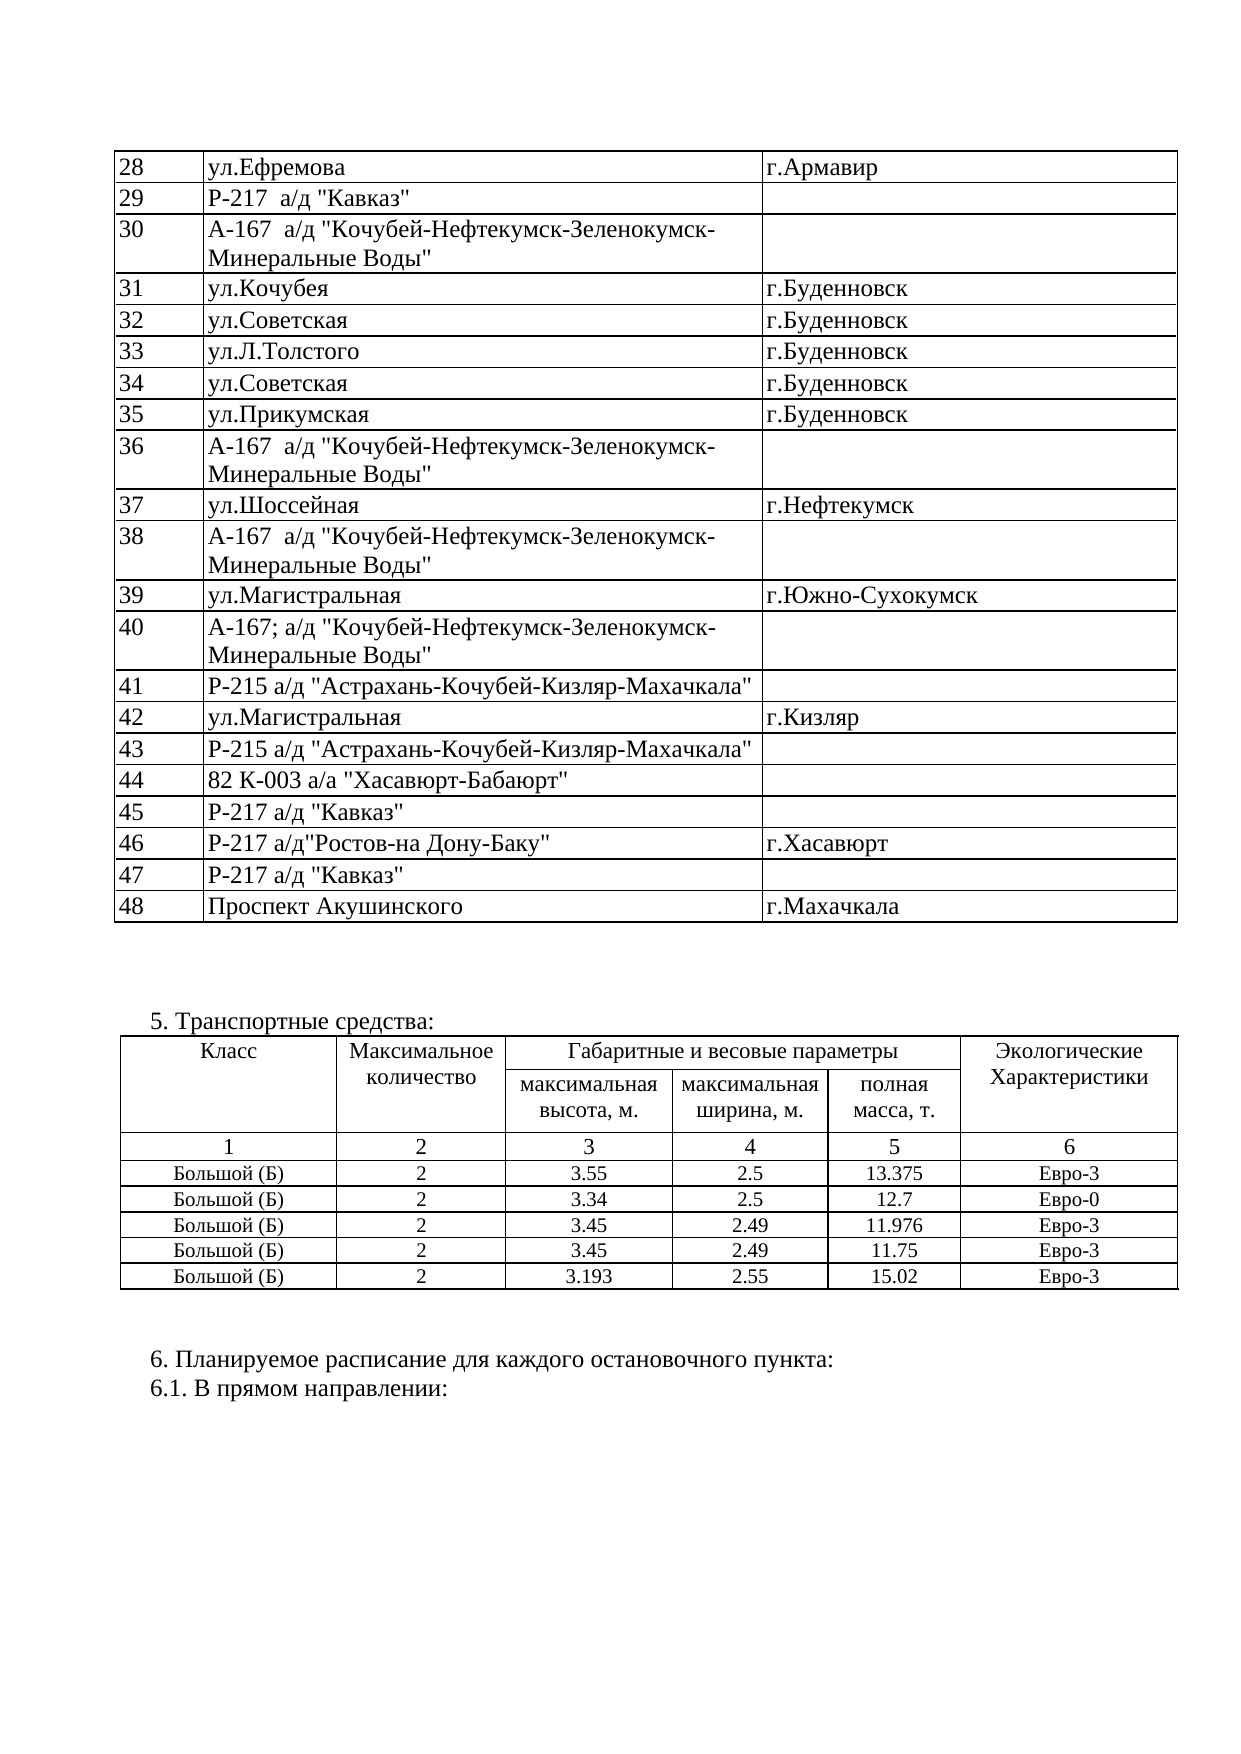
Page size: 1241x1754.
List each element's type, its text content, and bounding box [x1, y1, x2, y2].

table_cell Евро-3 [961, 1264, 1177, 1288]
table_cell 43 [115, 733, 203, 764]
table_cell А-167 а/д "Кочубей-Нефтекумск-Зеленокумск-Минеральные Воды" [204, 521, 762, 579]
table_cell 2.55 [673, 1264, 827, 1288]
table_cell Евро-3 [961, 1213, 1177, 1237]
table_cell ул.Магистральная [204, 702, 762, 732]
table_cell Р-217 а/д "Кавказ" [204, 797, 762, 827]
table_cell 11.976 [829, 1213, 960, 1237]
table_cell 1 [121, 1133, 336, 1160]
table_cell [763, 520, 1177, 579]
table_cell [763, 213, 1177, 272]
table_cell 2.49 [673, 1238, 827, 1262]
table_cell г.Махачкала [763, 890, 1177, 921]
table_cell Евро-0 [961, 1187, 1177, 1211]
table_cell 12.7 [829, 1187, 960, 1211]
table_cell 2 [337, 1213, 505, 1237]
table_cell 44 [115, 765, 203, 795]
table_header Габаритные и весовые параметры [506, 1037, 960, 1068]
table_cell г.Кизляр [763, 701, 1177, 732]
table_cell 33 [115, 336, 203, 366]
table_cell 3.45 [506, 1213, 672, 1237]
table_cell Большой (Б) [121, 1161, 336, 1185]
table_cell А-167 а/д "Кочубей-Нефтекумск-Зеленокумск-Минеральные Воды" [204, 215, 762, 272]
table_cell г.Нефтекумск [763, 488, 1177, 520]
table_cell Большой (Б) [121, 1238, 336, 1262]
table_cell 2 [337, 1133, 505, 1160]
table_cell 3.45 [506, 1238, 672, 1262]
table_cell ул.Ефремова [204, 152, 762, 181]
table_cell Р-215 а/д "Астрахань-Кочубей-Кизляр-Махачкала" [204, 734, 762, 764]
table_cell [763, 181, 1177, 213]
table_cell г.Буденновск [763, 304, 1177, 335]
table_cell [763, 858, 1177, 889]
table_cell 39 [115, 580, 203, 610]
table_cell 42 [115, 702, 203, 732]
table_cell 40 [115, 611, 203, 669]
table_cell 34 [115, 368, 203, 398]
table_cell г.Буденновск [763, 398, 1177, 429]
table_cell 3.34 [506, 1187, 672, 1211]
table_cell Большой (Б) [121, 1213, 336, 1237]
table_cell 82 К-003 а/а "Хасавюрт-Бабаюрт" [204, 765, 762, 795]
table_cell 3 [506, 1133, 672, 1160]
table_cell 2.5 [673, 1187, 827, 1211]
table_cell ул.Шоссейная [204, 490, 762, 520]
table_cell 2 [337, 1161, 505, 1185]
table_cell г.Хасавюрт [763, 827, 1177, 858]
table_cell ул.Магистральная [204, 581, 762, 610]
table_cell Евро-3 [961, 1238, 1177, 1262]
table_cell Р-217 а/д"Ростов-на Дону-Баку" [204, 828, 762, 858]
table_cell 11.75 [829, 1238, 960, 1262]
table_cell 4 [673, 1133, 827, 1160]
table_cell г.Буденновск [763, 335, 1177, 366]
table_cell 2 [337, 1187, 505, 1211]
table_cell 3.55 [506, 1161, 672, 1185]
table_cell г.Буденновск [763, 366, 1177, 398]
table_cell [763, 429, 1177, 488]
table_cell 32 [115, 305, 203, 335]
text 6. Планируемое расписание для каждого остановочного пункта: [150, 1344, 1090, 1373]
table_cell 38 [115, 521, 203, 579]
table_cell 31 [115, 273, 203, 303]
table_cell 13.375 [829, 1161, 960, 1185]
table_cell 35 [115, 399, 203, 429]
table_cell 2.49 [673, 1213, 827, 1237]
table_header Класс [121, 1037, 336, 1132]
table_cell 6 [961, 1133, 1177, 1160]
table_cell ул.Л.Толстого [204, 337, 762, 366]
table_cell Р-215 а/д "Астрахань-Кочубей-Кизляр-Махачкала" [204, 671, 762, 701]
table_cell 2 [337, 1238, 505, 1262]
table_cell 2.5 [673, 1161, 827, 1185]
table_cell 48 [115, 891, 203, 921]
table_cell [763, 610, 1177, 669]
table_cell [763, 764, 1177, 795]
table_cell [763, 732, 1177, 764]
table_cell 2 [337, 1264, 505, 1288]
table_cell Р-217 а/д "Кавказ" [204, 860, 762, 889]
table_cell максимальная ширина, м. [673, 1070, 827, 1132]
table_cell Большой (Б) [121, 1187, 336, 1211]
table_cell ул.Советская [204, 368, 762, 398]
table_cell Проспект Акушинского [204, 891, 762, 921]
table_cell 5 [829, 1133, 960, 1160]
table_cell [763, 669, 1177, 701]
text 5. Транспортные средства: [150, 1006, 1090, 1035]
table_cell Евро-3 [961, 1161, 1177, 1185]
table_cell Большой (Б) [121, 1264, 336, 1288]
table_cell 45 [115, 796, 203, 827]
table_cell [763, 795, 1177, 827]
table_cell ул.Кочубея [204, 274, 762, 303]
table_cell г.Южно-Сухокумск [763, 579, 1177, 610]
table_cell полная масса, т. [829, 1070, 960, 1132]
table_cell 36 [115, 430, 203, 488]
table_cell Р-217 а/д "Кавказ" [204, 183, 762, 213]
table_cell 15.02 [829, 1264, 960, 1288]
table_cell А-167 а/д "Кочубей-Нефтекумск-Зеленокумск-Минеральные Воды" [204, 431, 762, 488]
table_cell г.Буденновск [763, 272, 1177, 303]
table_cell 41 [115, 670, 203, 701]
table_cell 28 [115, 152, 203, 181]
table_header Максимальное количество [337, 1037, 505, 1132]
table_header Экологические Характеристики [961, 1037, 1177, 1132]
table_cell 29 [115, 183, 203, 213]
table_cell 46 [115, 828, 203, 858]
table_cell 37 [115, 489, 203, 520]
table_cell 3.193 [506, 1264, 672, 1288]
table_cell ул.Прикумская [204, 400, 762, 429]
table_cell 30 [115, 214, 203, 272]
table_cell г.Армавир [763, 152, 1177, 181]
text 6.1. В прямом направлении: [150, 1373, 1090, 1402]
table_cell А-167; а/д "Кочубей-Нефтекумск-Зеленокумск-Минеральные Воды" [204, 612, 762, 669]
table_cell максимальная высота, м. [506, 1070, 672, 1132]
table_cell ул.Советская [204, 305, 762, 335]
table_cell 47 [115, 859, 203, 889]
